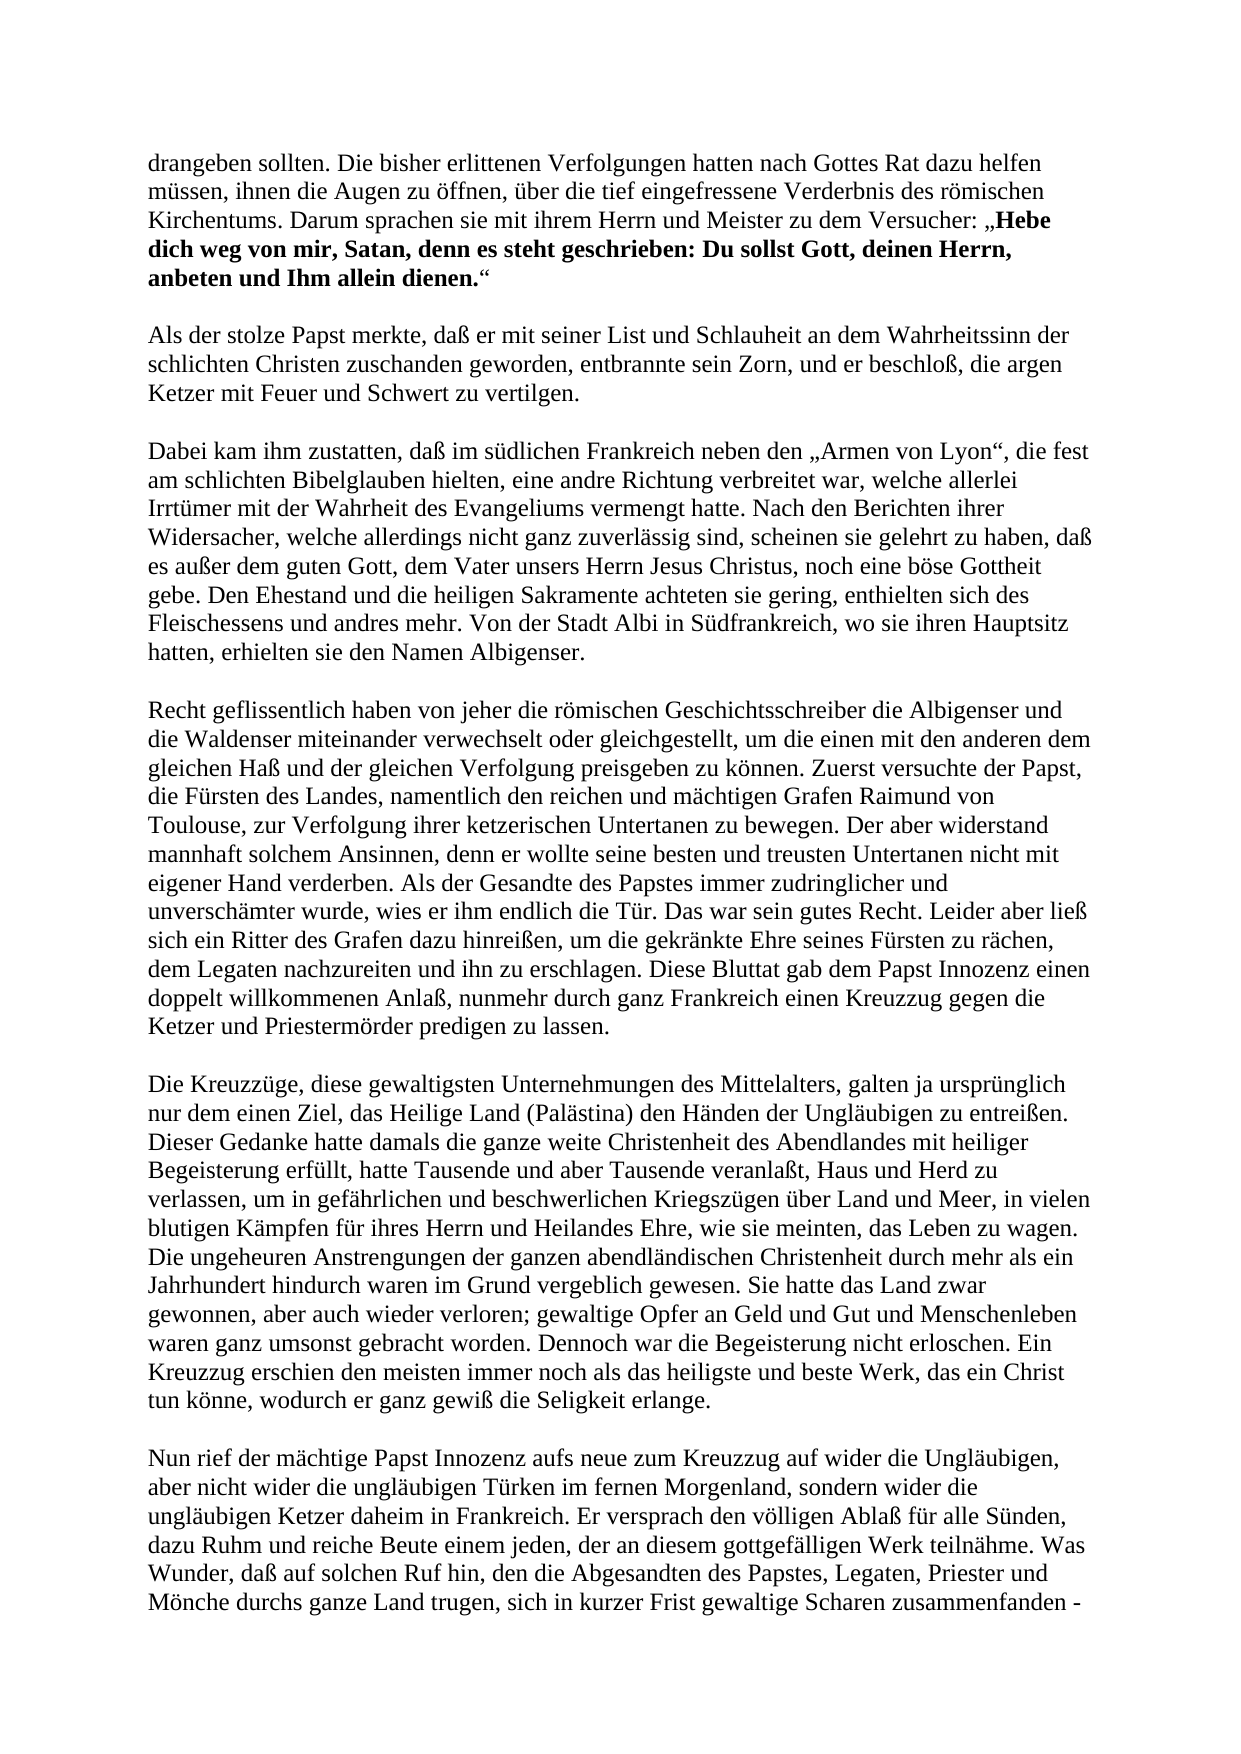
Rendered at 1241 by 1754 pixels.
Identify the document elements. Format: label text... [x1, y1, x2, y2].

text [148, 1443, 1093, 1616]
text Recht geflissentlich haben von jeher die römischen Geschichtsschreiber die Albigenser und die Waldenser miteinander verwechselt oder gleichgestellt, um die einen mit den anderen dem gleichen Haß und der gleichen Verfolgung preisgeben zu können. Zuerst versuchte der Papst, die Fürsten des Landes, namentlich den reichen und mächtigen Grafen Raimund von Toulouse, zur Verfolgung ihrer ketzerischen Untertanen zu bewegen. Der aber widerstand mannhaft solchem Ansinnen, denn er wollte seine besten und treusten Untertanen nicht mit eigener Hand verderben. Als der Gesandte des Papstes immer zudringlicher und unverschämter wurde, wies er ihm endlich die Tür. Das war sein gutes Recht. Leider aber ließ sich ein Ritter des Grafen dazu hinreißen, um die gekränkte Ehre seines Fürsten zu rächen, dem Legaten nachzureiten und ihn zu erschlagen. Diese Bluttat gab dem Papst Innozenz einen doppelt willkommenen Anlaß, nunmehr durch ganz Frankreich einen Kreuzzug gegen die Ketzer und Priestermörder predigen zu lassen. [148, 695, 1093, 1040]
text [148, 148, 1093, 291]
text Als der stolze Papst merkte, daß er mit seiner List und Schlauheit an dem Wahrheitssinn der schlichten Christen zuschanden geworden, entbrannte sein Zorn, und er beschloß, die argen Ketzer mit Feuer und Schwert zu vertilgen. [148, 321, 1093, 407]
text Dabei kam ihm zustatten, daß im südlichen Frankreich neben den „Armen von Lyon“, die fest am schlichten Bibelglauben hielten, eine andre Richtung verbreitet war, welche allerlei Irrtümer mit der Wahrheit des Evangeliums vermengt hatte. Nach den Berichten ihrer Widersacher, welche allerdings nicht ganz zuverlässig sind, scheinen sie gelehrt zu haben, daß es außer dem guten Gott, dem Vater unsers Herrn Jesus Christus, noch eine böse Gottheit gebe. Den Ehestand und die heiligen Sakramente achteten sie gering, enthielten sich des Fleischessens und andres mehr. Von der Stadt Albi in Südfrankreich, wo sie ihren Hauptsitz hatten, erhielten sie den Namen Albigenser. [148, 436, 1093, 666]
text Die Kreuzzüge, diese gewaltigsten Unternehmungen des Mittelalters, galten ja ursprünglich nur dem einen Ziel, das Heilige Land (Palästina) den Händen der Ungläubigen zu entreißen. Dieser Gedanke hatte damals die ganze weite Christenheit des Abendlandes mit heiliger Begeisterung erfüllt, hatte Tausende und aber Tausende veranlaßt, Haus und Herd zu verlassen, um in gefährlichen und beschwerlichen Kriegszügen über Land und Meer, in vielen blutigen Kämpfen für ihres Herrn und Heilandes Ehre, wie sie meinten, das Leben zu wagen. Die ungeheuren Anstrengungen der ganzen abendländischen Christenheit durch mehr als ein Jahrhundert hindurch waren im Grund vergeblich gewesen. Sie hatte das Land zwar gewonnen, aber auch wieder verloren; gewaltige Opfer an Geld und Gut und Menschenleben waren ganz umsonst gebracht worden. Dennoch war die Begeisterung nicht erloschen. Ein Kreuzzug erschien den meisten immer noch als das heiligste und beste Werk, das ein Christ tun könne, wodurch er ganz gewiß die Seligkeit erlange. [148, 1069, 1093, 1414]
